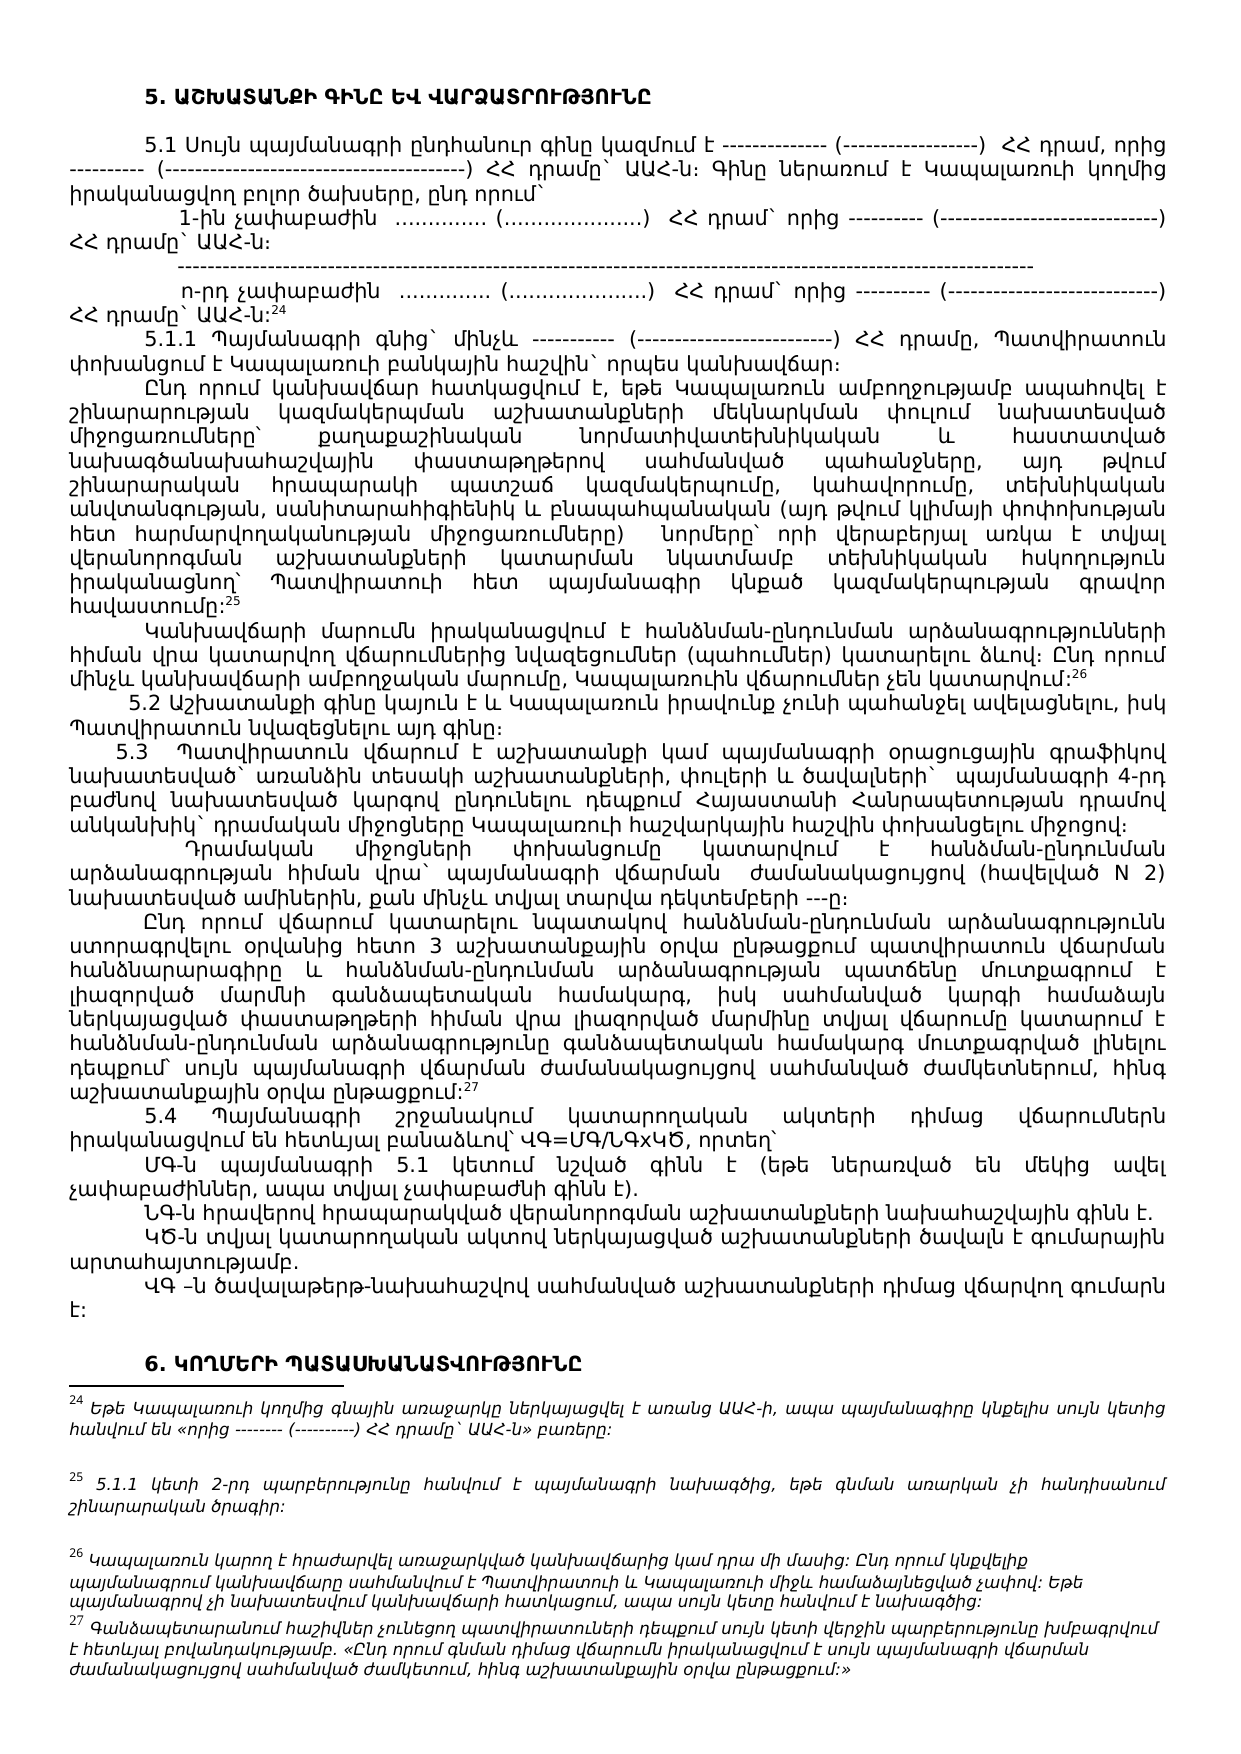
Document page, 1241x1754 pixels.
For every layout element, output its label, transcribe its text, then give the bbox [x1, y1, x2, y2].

text 5.4 Պայմանագրի շրջանակում կատարողական ակտերի դիմաց վճարումներն իրականացվում են հետևյալ բանաձևով՝ ՎԳ=ՄԳ/ՆԳxԿԾ, որտեղ՝ [69, 1104, 1167, 1153]
text n-րդ չափաբաժին .............. (.....................) ՀՀ դրամ` որից ---------- (----------------------------) ՀՀ դրամը` ԱԱՀ-ն: [69, 279, 1167, 327]
text Ընդ որում կանխավճար հատկացվում է, եթե Կապալառուն ամբողջությամբ ապահովել է շինարարության կազմակերպման աշխատանքների մեկնարկման փուլում նախատեսված միջոցառումները՝ քաղաքաշինական նորմատիվատեխնիկական և հաստատված նախագծանախահաշվային փաստաթղթերով սահմանված պահանջները, այդ թվում շինարարական հրապարակի պատշաճ կազմակերպումը, կահավորումը, տեխնիկական անվտանգության, սանիտարահիգիենիկ և բնապահպանական (այդ թվում կլիմայի փոփոխության հետ հարմարվողականության միջոցառումները) նորմերը՝ որի վերաբերյալ առկա է տվյալ վերանորոգման աշխատանքների կատարման նկատմամբ տեխնիկական հսկողություն իրականացնող՝ Պատվիրատուի հետ պայմանագիր կնքած կազմակերպության գրավոր հավաստումը: [69, 376, 1167, 619]
text ------------------------------------------------------------------------------------------------------------------ [69, 254, 1167, 279]
text 5. ԱՇԽԱՏԱՆՔԻ ԳԻՆԸ ԵՎ ՎԱՐՁԱՏՐՈՒԹՅՈՒՆԸ [69, 85, 1167, 109]
text Ընդ որում վճարում կատարելու նպատակով հանձնման-ընդունման արձանագրությունն ստորագրվելու օրվանից հետո 3 աշխատանքային օրվա ընթացքում պատվիրատուն վճարման հանձնարարագիրը և հանձնման-ընդունման արձանագրության պատճենը մուտքագրում է լիազորված մարմնի գանձապետական համակարգ, իսկ սահմանված կարգի համաձայն ներկայացված փաստաթղթերի հիման վրա լիազորված մարմինը տվյալ վճարումը կատարում է հանձնման-ընդունման արձանագրությունը գանձապետական համակարգ մուտքագրված լինելու դեպքում՝ սույն պայմանագրի վճարման ժամանակացույցով սահմանված ժամկետներում, հինգ աշխատանքային օրվա ընթացքում: [69, 910, 1167, 1104]
text Կանխավճարի մարումն իրականացվում է հանձնման-ընդունման արձանագրությունների հիման վրա կատարվող վճարումներից նվազեցումներ (պահումներ) կատարելու ձևով։ Ընդ որում մինչև կանխավճարի ամբողջական մարումը, Կապալառուին վճարումներ չեն կատարվում: [69, 619, 1167, 691]
text 1-ին չափաբաժին .............. (.....................) ՀՀ դրամ` որից ---------- (-----------------------------) ՀՀ դրամը` ԱԱՀ-ն։ [69, 206, 1167, 254]
text ՄԳ-ն պայմանագրի 5.1 կետում նշված գինն է (եթե ներառված են մեկից ավել չափաբաժիններ, ապա տվյալ չափաբաժնի գինն է). [69, 1153, 1167, 1201]
text 5.2 Աշխատանքի գինը կայուն է և Կապալառուն իրավունք չունի պահանջել ավելացնելու, իսկ Պատվիրատուն նվազեցնելու այդ գինը։ [69, 691, 1167, 740]
text ՆԳ-ն հրավերով հրապարակված վերանորոգման աշխատանքների նախահաշվային գինն է. [69, 1201, 1167, 1225]
text 5.1.1 Պայմանագրի գնից` մինչև ----------- (--------------------------) ՀՀ դրամը, Պատվիրատուն փոխանցում է Կապալառուի բանկային հաշվին` որպես կանխավճար։ [69, 327, 1167, 376]
text ԿԾ-ն տվյալ կատարողական ակտով ներկայացված աշխատանքների ծավալն է գումարային արտահայտությամբ. [69, 1225, 1167, 1274]
text 6. ԿՈՂՄԵՐԻ ՊԱՏԱՍԽԱՆԱՏՎՈՒԹՅՈՒՆԸ [69, 1352, 1167, 1376]
text Դրամական միջոցների փոխանցումը կատարվում է հանձման-ընդունման արձանագրության հիման վրա` պայմանագրի վճարման ժամանակացույցով (հավելված N 2) նախատեսված ամիներին, քան մինչև տվյալ տարվա դեկտեմբերի ---ը։ [69, 837, 1167, 910]
text 5.1 Սույն պայմանագրի ընդհանուր գինը կազմում է -------------- (------------------) ՀՀ դրամ, որից ---------- (----------------------------------------) ՀՀ դրամը` ԱԱՀ-ն։ Գինը ներառում է Կապալառուի կողմից իրականացվող բոլոր ծախսերը, ընդ որում` [69, 133, 1167, 206]
text 5.3 Պատվիրատուն վճարում է աշխատանքի կամ պայմանագրի օրացուցային գրաֆիկով նախատեսված` առանձին տեսակի աշխատանքների, փուլերի և ծավալների` պայմանագրի 4-րդ բաժնով նախատեսված կարգով ընդունելու դեպքում Հայաստանի Հանրապետության դրամով անկանխիկ` դրամական միջոցները Կապալառուի հաշվարկային հաշվին փոխանցելու միջոցով։ [69, 740, 1167, 837]
text ՎԳ –ն ծավալաթերթ-նախահաշվով սահմանված աշխատանքների դիմաց վճարվող գումարն է: [69, 1274, 1167, 1322]
